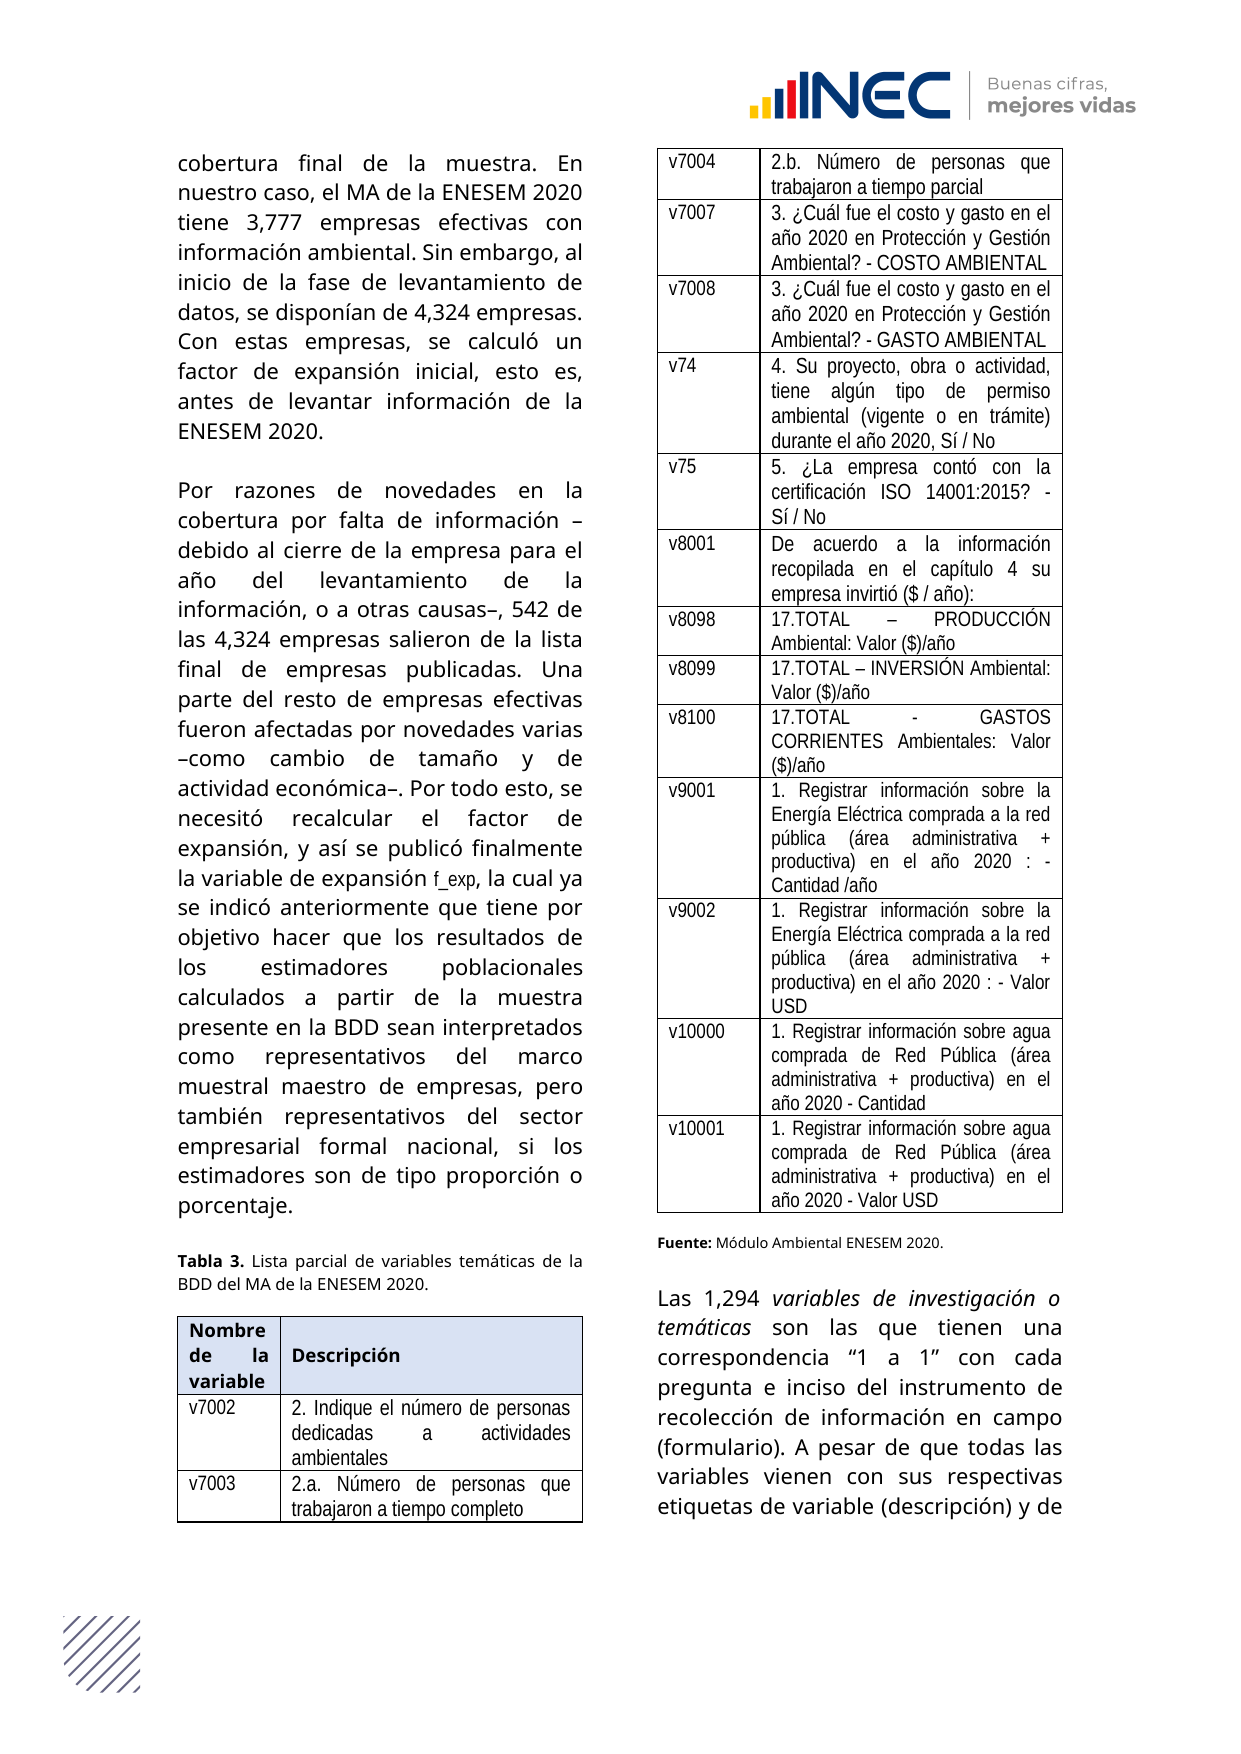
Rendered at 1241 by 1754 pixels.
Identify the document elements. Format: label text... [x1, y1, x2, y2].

table_cell 5. ¿La empresa contó con la certificación ISO 14001:2015? - Sí / No [761, 454, 1062, 529]
table_cell v74 [658, 353, 759, 453]
table_cell 1. Registrar información sobre la Energía Eléctrica comprada a la red pública (área administrativa + productiva) en el año 2020 : - Cantidad /año [761, 778, 1062, 897]
table_cell 2.a. Número de personas que trabajaron a tiempo completo [281, 1471, 582, 1521]
text Por razones de novedades en la cobertura por falta de información –debido al cierre de la empresa para el año del levantamiento de la información, o a otras causas–, 542 de las 4,324 empresas salieron de la lista final de empresas publicadas. Una parte del resto de empresas efectivas fueron afectadas por novedades varias –como cambio de tamaño y de actividad económica–. Por todo esto, se necesitó recalcular el factor de expansión, y así se publicó finalmente la variable de expansión f_exp, la cual ya se indicó anteriormente que tiene por objetivo hacer que los resultados de los estimadores poblacionales calculados a partir de la muestra presente en la BDD sean interpretados como representativos del marco muestral maestro de empresas, pero también representativos del sector empresarial formal nacional, si los estimadores son de tipo proporción o porcentaje. [177, 475, 583, 1220]
table_cell 2. Indique el número de personas dedicadas a actividades ambientales [281, 1395, 582, 1470]
table_cell v7008 [658, 276, 759, 352]
table_cell v7002 [178, 1395, 280, 1470]
table_cell v8098 [658, 607, 759, 655]
table_cell 17.TOTAL - GASTOS CORRIENTES Ambientales: Valor ($)/año [761, 705, 1062, 777]
table_cell v75 [658, 454, 759, 529]
picture [1, 1, 1241, 1754]
table_cell v7007 [658, 200, 759, 275]
table_header Nombre de la variable [178, 1317, 280, 1394]
table_cell v8001 [658, 530, 759, 606]
table_cell v7003 [178, 1471, 280, 1521]
table_header Descripción [281, 1317, 582, 1394]
table_cell 17.TOTAL – PRODUCCIÓN Ambiental: Valor ($)/año [761, 607, 1062, 655]
table_cell 4. Su proyecto, obra o actividad, tiene algún tipo de permiso ambiental (vigente o en trámite) durante el año 2020, Sí / No [761, 353, 1062, 453]
table_cell 1. Registrar información sobre la Energía Eléctrica comprada a la red pública (área administrativa + productiva) en el año 2020 : - Valor USD [761, 899, 1062, 1018]
table_cell v10001 [658, 1116, 759, 1212]
table_cell v7004 [658, 149, 759, 199]
table_cell 17.TOTAL – INVERSIÓN Ambiental: Valor ($)/año [761, 656, 1062, 704]
text Tabla 3. Lista parcial de variables temáticas de la BDD del MA de la ENESEM 2020. [177, 1250, 583, 1295]
table_cell v9002 [658, 899, 759, 1018]
table_cell v8100 [658, 705, 759, 777]
table_cell 3. ¿Cuál fue el costo y gasto en el año 2020 en Protección y Gestión Ambiental? - GASTO AMBIENTAL [761, 276, 1062, 352]
table_cell v9001 [658, 778, 759, 897]
table_cell 2.b. Número de personas que trabajaron a tiempo parcial [761, 149, 1062, 199]
table_cell 1. Registrar información sobre agua comprada de Red Pública (área administrativa + productiva) en el año 2020 - Valor USD [761, 1116, 1062, 1212]
text Fuente: Módulo Ambiental ENESEM 2020. [657, 1233, 1063, 1253]
table_cell 3. ¿Cuál fue el costo y gasto en el año 2020 en Protección y Gestión Ambiental? - COSTO AMBIENTAL [761, 200, 1062, 275]
table_cell v8099 [658, 656, 759, 704]
table_cell De acuerdo a la información recopilada en el capítulo 4 su empresa invirtió ($ / año): [761, 530, 1062, 606]
table_cell 1. Registrar información sobre agua comprada de Red Pública (área administrativa + productiva) en el año 2020 - Cantidad [761, 1019, 1062, 1115]
table_cell v10000 [658, 1019, 759, 1115]
